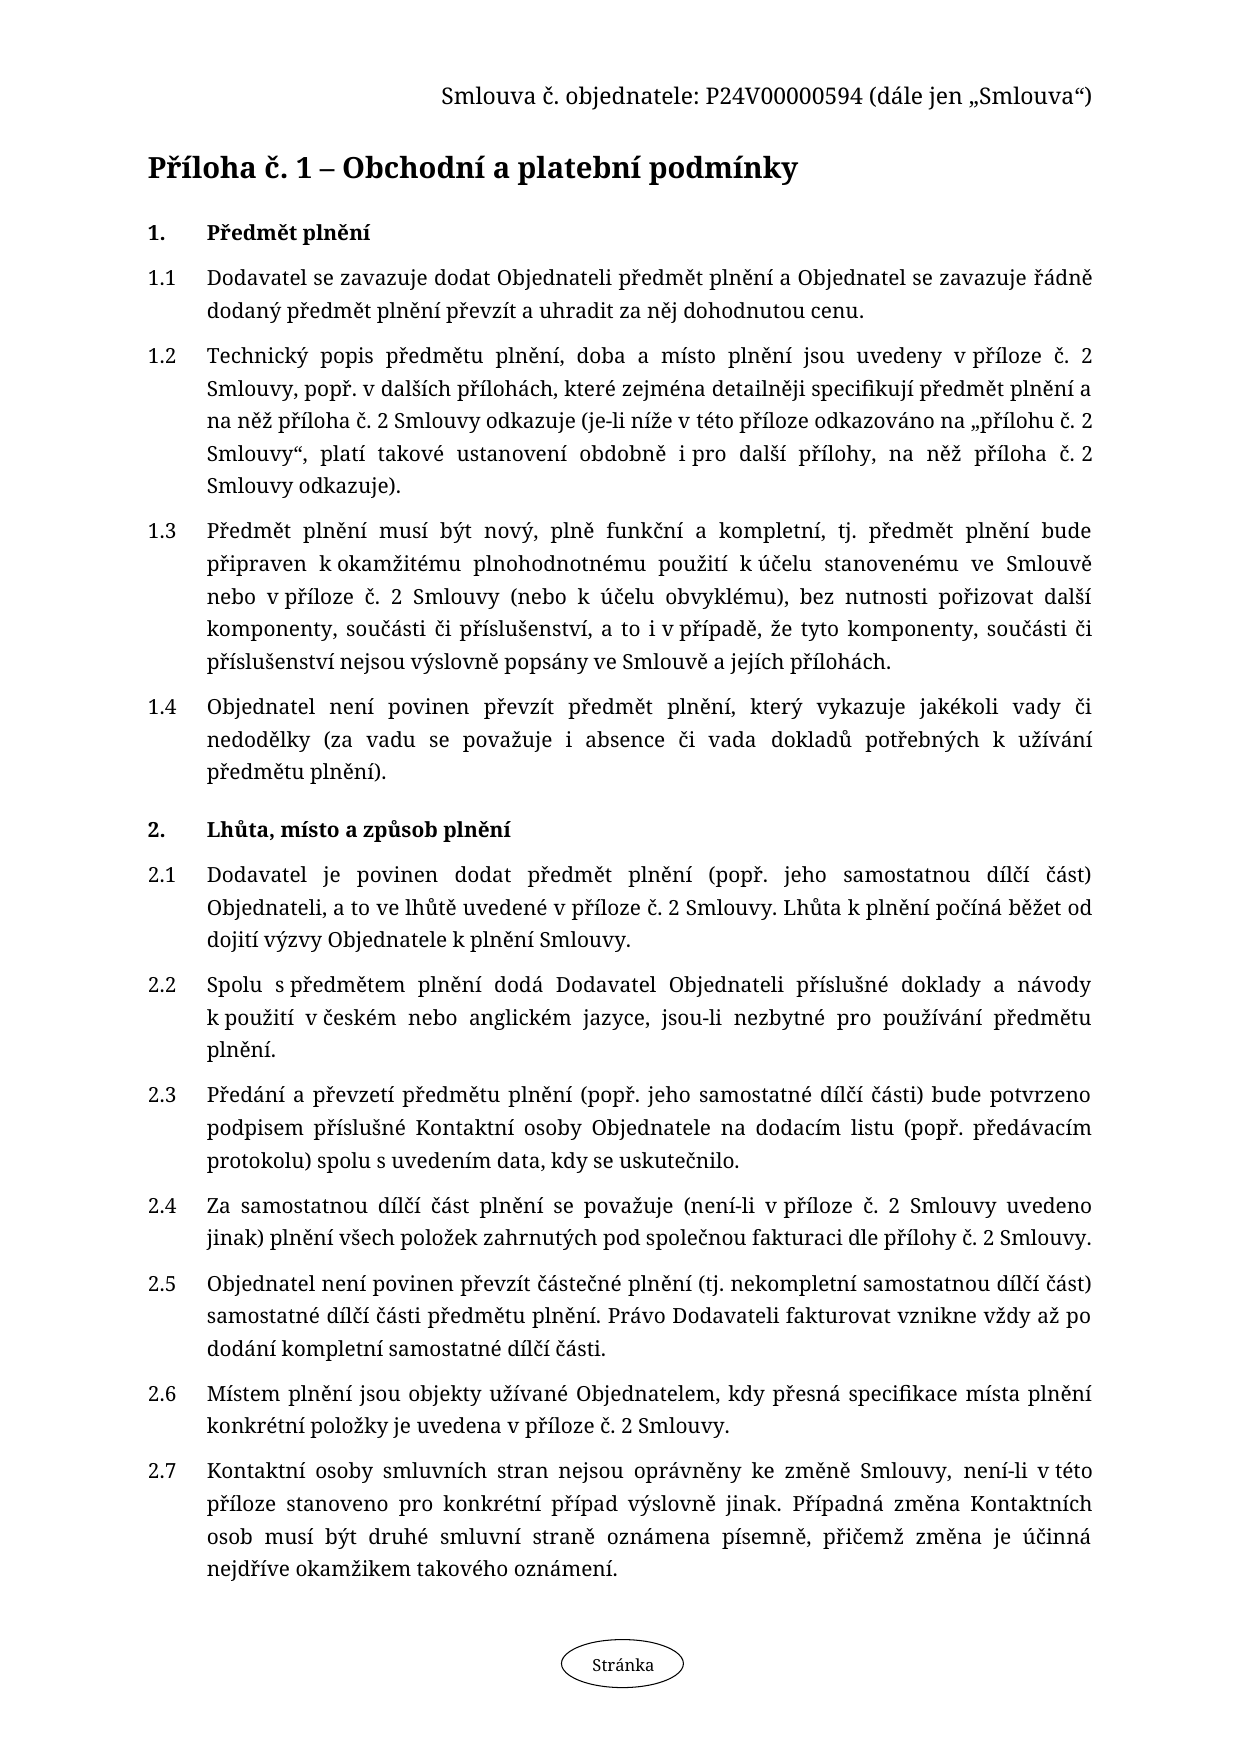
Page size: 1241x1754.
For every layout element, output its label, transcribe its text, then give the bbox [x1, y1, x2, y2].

list Místem plnění jsou objekty užívané Objednatelem, kdy přesná specifikace místa plnění konkrétní položky je uvedena v příloze č. 2 Smlouvy. [148, 1379, 1093, 1440]
list Předání a převzetí předmětu plnění (popř. jeho samostatné dílčí části) bude potvrzeno podpisem příslušné Kontaktní osoby Objednatele na dodacím listu (popř. předávacím protokolu) spolu s uvedením data, kdy se uskutečnilo. [148, 1081, 1093, 1174]
list Předmět plnění musí být nový, plně funkční a kompletní, tj. předmět plnění bude připraven k okamžitému plnohodnotnému použití k účelu stanovenému ve Smlouvě nebo v příloze č. 2 Smlouvy (nebo k účelu obvyklému), bez nutnosti pořizovat další komponenty, součásti či příslušenství, a to i v případě, že tyto komponenty, součásti či příslušenství nejsou výslovně popsány ve Smlouvě a jejích přílohách. [148, 517, 1093, 675]
list Objednatel není povinen převzít částečné plnění (tj. nekompletní samostatnou dílčí část) samostatné dílčí části předmětu plnění. Právo Dodavateli fakturovat vznikne vždy až po dodání kompletní samostatné dílčí části. [148, 1269, 1093, 1362]
list Objednatel není povinen převzít předmět plnění, který vykazuje jakékoli vady či nedodělky (za vadu se považuje i absence či vada dokladů potřebných k užívání předmětu plnění). [148, 692, 1093, 786]
list Za samostatnou dílčí část plnění se považuje (není-li v příloze č. 2 Smlouvy uvedeno jinak) plnění všech položek zahrnutých pod společnou fakturaci dle přílohy č. 2 Smlouvy. [148, 1191, 1093, 1252]
list Kontaktní osoby smluvních stran nejsou oprávněny ke změně Smlouvy, není-li v této příloze stanoveno pro konkrétní případ výslovně jinak. Případná změna Kontaktních osob musí být druhé smluvní straně oznámena písemně, přičemž změna je účinná nejdříve okamžikem takového oznámení. [148, 1457, 1093, 1583]
list Dodavatel je povinen dodat předmět plnění (popř. jeho samostatnou dílčí část) Objednateli, a to ve lhůtě uvedené v příloze č. 2 Smlouvy. Lhůta k plnění počíná běžet od dojití výzvy Objednatele k plnění Smlouvy. [148, 860, 1093, 954]
text Příloha č. 1 – Obchodní a platební podmínky [148, 148, 1093, 187]
list Předmět plnění [148, 218, 1093, 247]
list Spolu s předmětem plnění dodá Dodavatel Objednateli příslušné doklady a návody k použití v českém nebo anglickém jazyce, jsou-li nezbytné pro používání předmětu plnění. [148, 970, 1093, 1064]
list Lhůta, místo a způsob plnění [148, 815, 1093, 843]
list Dodavatel se zavazuje dodat Objednateli předmět plnění a Objednatel se zavazuje řádně dodaný předmět plnění převzít a uhradit za něj dohodnutou cenu. [148, 263, 1093, 324]
list Technický popis předmětu plnění, doba a místo plnění jsou uvedeny v příloze č. 2 Smlouvy, popř. v dalších přílohách, které zejména detailněji specifikují předmět plnění a na něž příloha č. 2 Smlouvy odkazuje (je-li níže v této příloze odkazováno na „přílohu č. 2 Smlouvy“, platí takové ustanovení obdobně i pro další přílohy, na něž příloha č. 2 Smlouvy odkazuje). [148, 341, 1093, 500]
